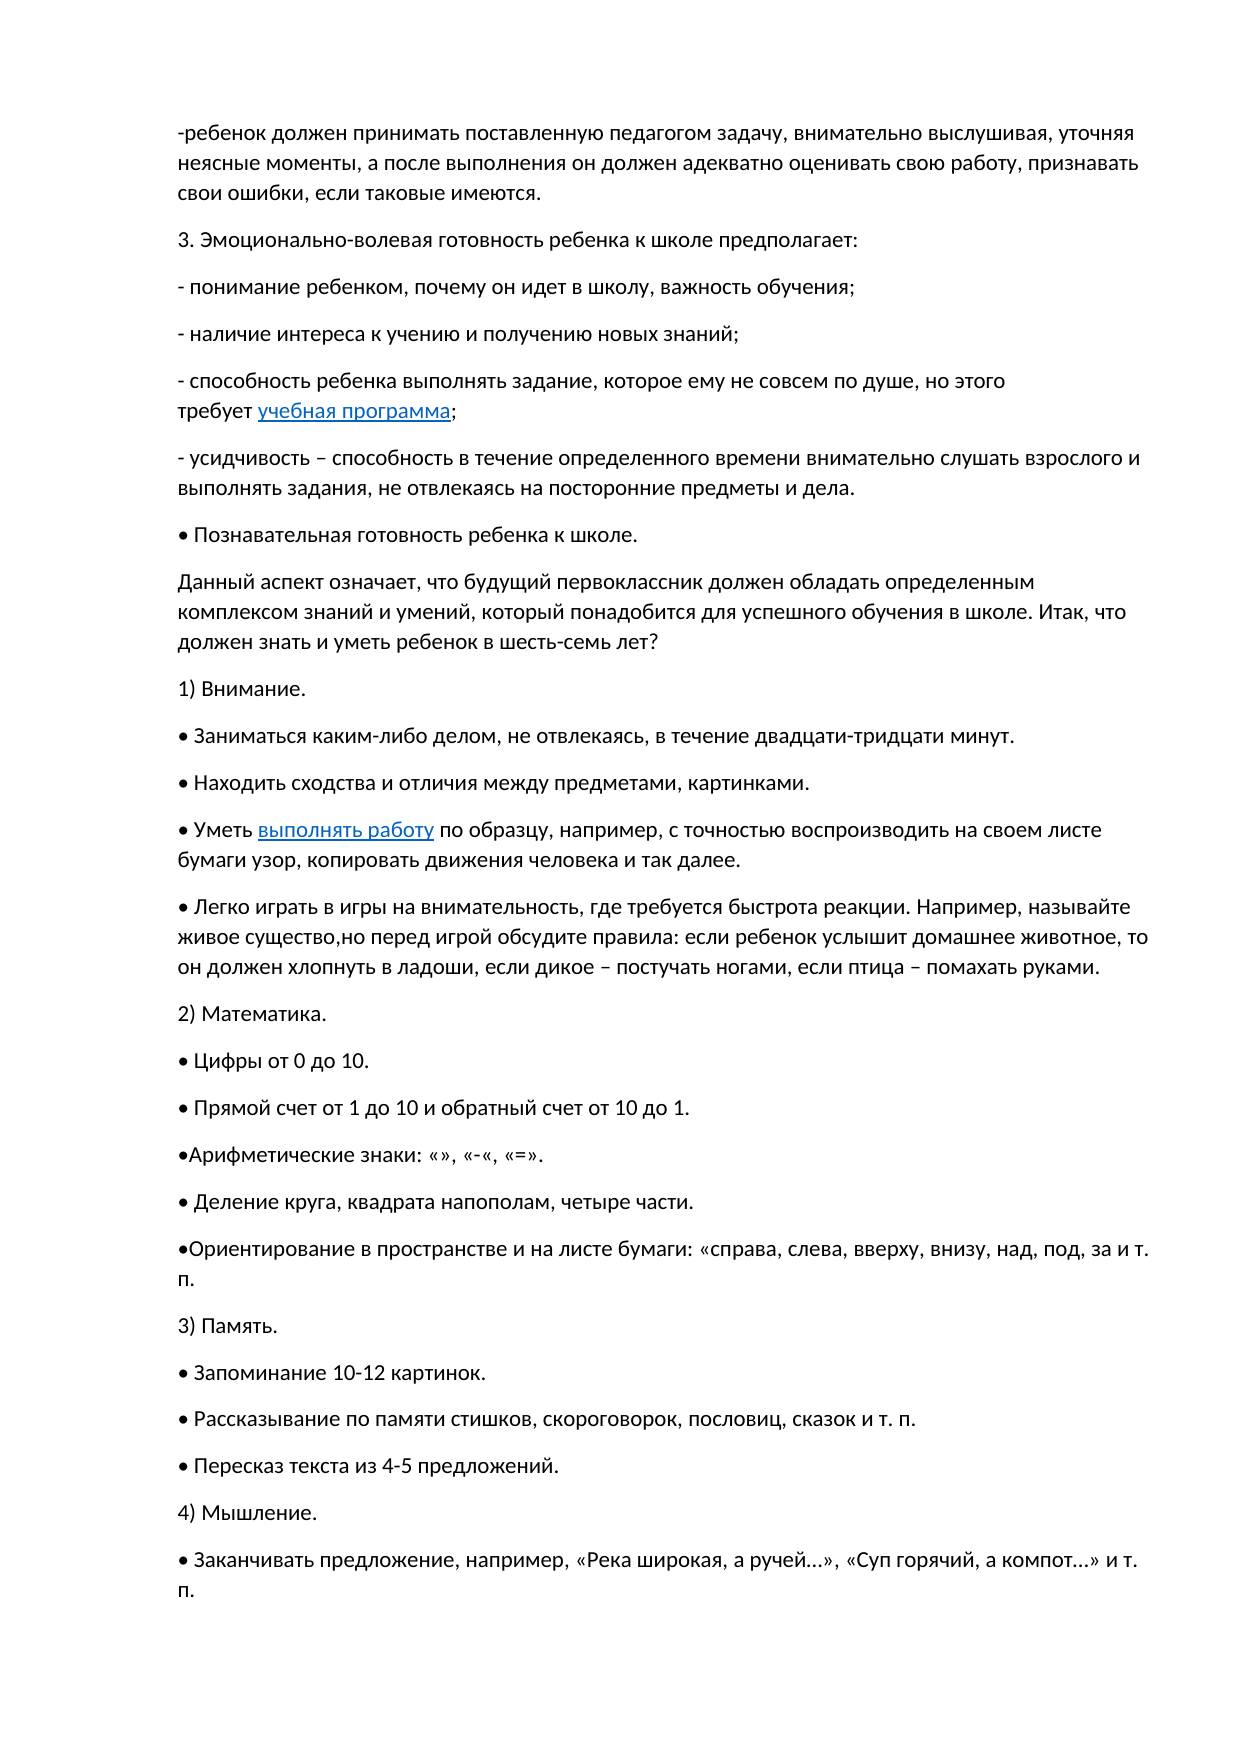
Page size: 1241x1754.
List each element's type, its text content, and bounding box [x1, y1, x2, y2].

text • Запоминание 10-12 картинок. [177, 1358, 1152, 1386]
text • Находить сходства и отличия между предметами, картинками. [177, 768, 1152, 796]
text •Арифметические знаки: «», «-«, «=». [177, 1140, 1152, 1168]
text 3. Эмоционально-волевая готовность ребенка к школе предполагает: [177, 225, 1152, 253]
text 3) Память. [177, 1311, 1152, 1339]
text Данный аспект означает, что будущий первоклассник должен обладать определенным комплексом знаний и умений, который понадобится для успешного обучения в школе. Итак, что должен знать и уметь ребенок в шесть-семь лет? [177, 567, 1152, 656]
text - способность ребенка выполнять задание, которое ему не совсем по душе, но этого требует учебная программа; [177, 366, 1152, 424]
text - понимание ребенком, почему он идет в школу, важность обучения; [177, 272, 1152, 300]
text • Цифры от 0 до 10. [177, 1046, 1152, 1074]
text •Ориентирование в пространстве и на листе бумаги: «справа, слева, вверху, внизу, над, под, за и т. п. [177, 1234, 1152, 1292]
text 1) Внимание. [177, 674, 1152, 702]
text • Познавательная готовность ребенка к школе. [177, 520, 1152, 548]
text - усидчивость – способность в течение определенного времени внимательно слушать взрослого и выполнять задания, не отвлекаясь на посторонние предметы и дела. [177, 443, 1152, 501]
text • Уметь выполнять работу по образцу, например, с точностью воспроизводить на своем листе бумаги узор, копировать движения человека и так далее. [177, 815, 1152, 873]
text • Заниматься каким-либо делом, не отвлекаясь, в течение двадцати-тридцати минут. [177, 721, 1152, 749]
text • Прямой счет от 1 до 10 и обратный счет от 10 до 1. [177, 1093, 1152, 1121]
text • Рассказывание по памяти стишков, скороговорок, пословиц, сказок и т. п. [177, 1404, 1152, 1433]
text • Пересказ текста из 4-5 предложений. [177, 1451, 1152, 1479]
text • Заканчивать предложение, например, «Река широкая, а ручей…», «Суп горячий, а компот…» и т. п. [177, 1545, 1152, 1603]
text -ребенок должен принимать поставленную педагогом задачу, внимательно выслушивая, уточняя неясные моменты, а после выполнения он должен адекватно оценивать свою работу, признавать свои ошибки, если таковые имеются. [177, 118, 1152, 207]
text • Легко играть в игры на внимательность, где требуется быстрота реакции. Например, называйте живое существо,но перед игрой обсудите правила: если ребенок услышит домашнее животное, то он должен хлопнуть в ладоши, если дикое – постучать ногами, если птица – помахать руками. [177, 892, 1152, 981]
text 2) Математика. [177, 999, 1152, 1027]
text 4) Мышление. [177, 1498, 1152, 1526]
text • Деление круга, квадрата напополам, четыре части. [177, 1187, 1152, 1215]
text - наличие интереса к учению и получению новых знаний; [177, 319, 1152, 347]
